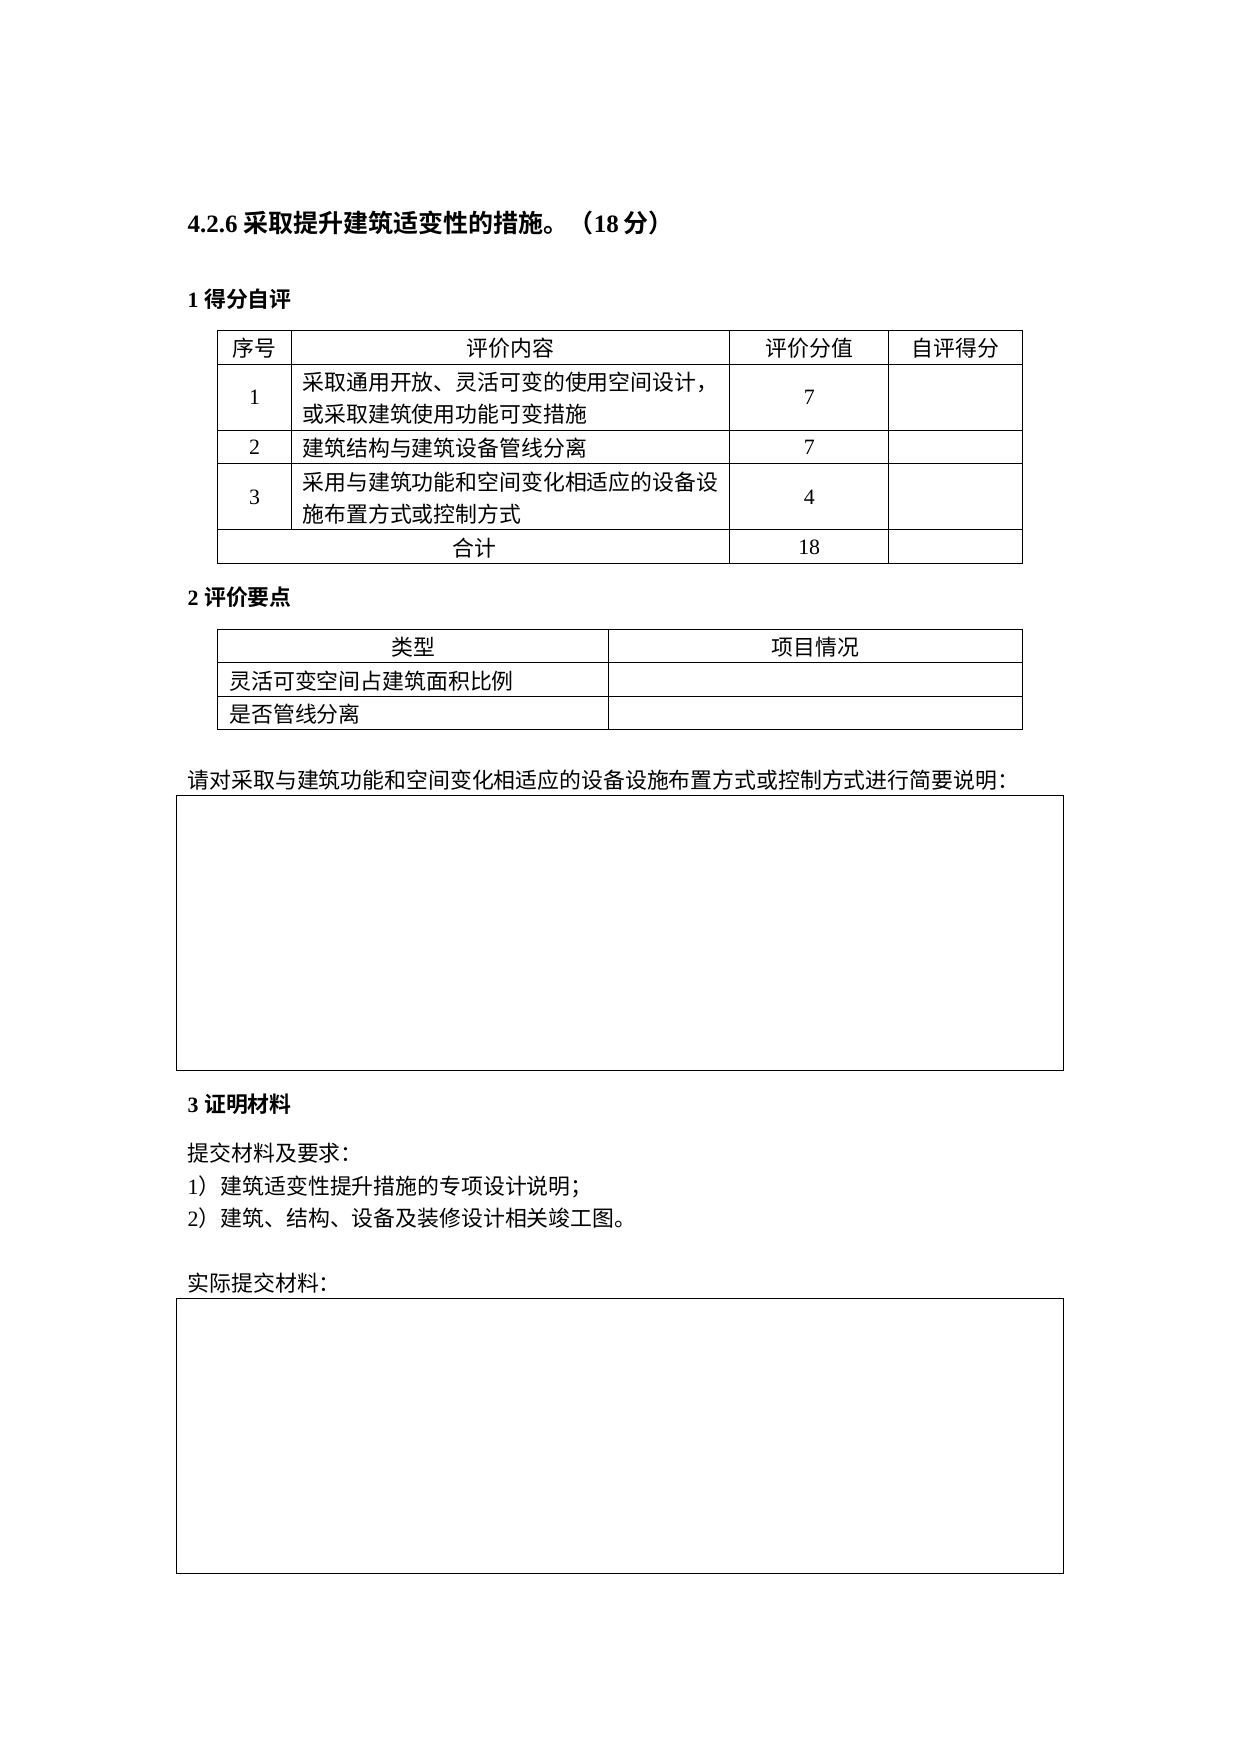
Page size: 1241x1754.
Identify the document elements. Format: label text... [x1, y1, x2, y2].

table_cell [609, 697, 1022, 729]
table_cell 建筑结构与建筑设备管线分离 [292, 431, 729, 463]
table_cell [609, 663, 1022, 696]
table_cell 3 [218, 464, 291, 529]
table_cell 1 [218, 365, 291, 429]
table_header 自评得分 [889, 331, 1022, 363]
table_cell 2 [218, 431, 291, 463]
table_cell 合计 [218, 530, 729, 563]
table_header 序号 [218, 331, 291, 363]
table_header 评价分值 [730, 331, 888, 363]
text 1）建筑适变性提升措施的专项设计说明； [187, 1168, 1053, 1201]
table_cell 7 [730, 431, 888, 463]
text 2 评价要点 [187, 580, 1053, 612]
text 1 得分自评 [187, 281, 1053, 314]
table_cell [889, 530, 1022, 563]
text 2）建筑、结构、设备及装修设计相关竣工图。 [187, 1201, 1053, 1233]
table_cell 18 [730, 530, 888, 563]
table_cell 7 [730, 365, 888, 429]
table_cell 是否管线分离 [218, 697, 608, 729]
table_header 类型 [218, 630, 608, 662]
table_cell [889, 464, 1022, 529]
subtitle 4.2.6 采取提升建筑适变性的措施。（18分） [187, 189, 1053, 254]
text 3 证明材料 [187, 1087, 1053, 1119]
table_cell [889, 431, 1022, 463]
table_cell [889, 365, 1022, 429]
table_header 项目情况 [609, 630, 1022, 662]
text 提交材料及要求： [187, 1136, 1053, 1168]
table_header [177, 1299, 1063, 1573]
table_cell 4 [730, 464, 888, 529]
text 实际提交材料： [187, 1266, 1053, 1298]
text 请对采取与建筑功能和空间变化相适应的设备设施布置方式或控制方式进行简要说明： [187, 763, 1053, 795]
table_header 评价内容 [292, 331, 729, 363]
table_header [177, 796, 1063, 1070]
table_cell 采取通用开放、灵活可变的使用空间设计，或采取建筑使用功能可变措施 [292, 365, 729, 429]
table_cell 灵活可变空间占建筑面积比例 [218, 663, 608, 696]
table_cell 采用与建筑功能和空间变化相适应的设备设施布置方式或控制方式 [292, 464, 729, 529]
